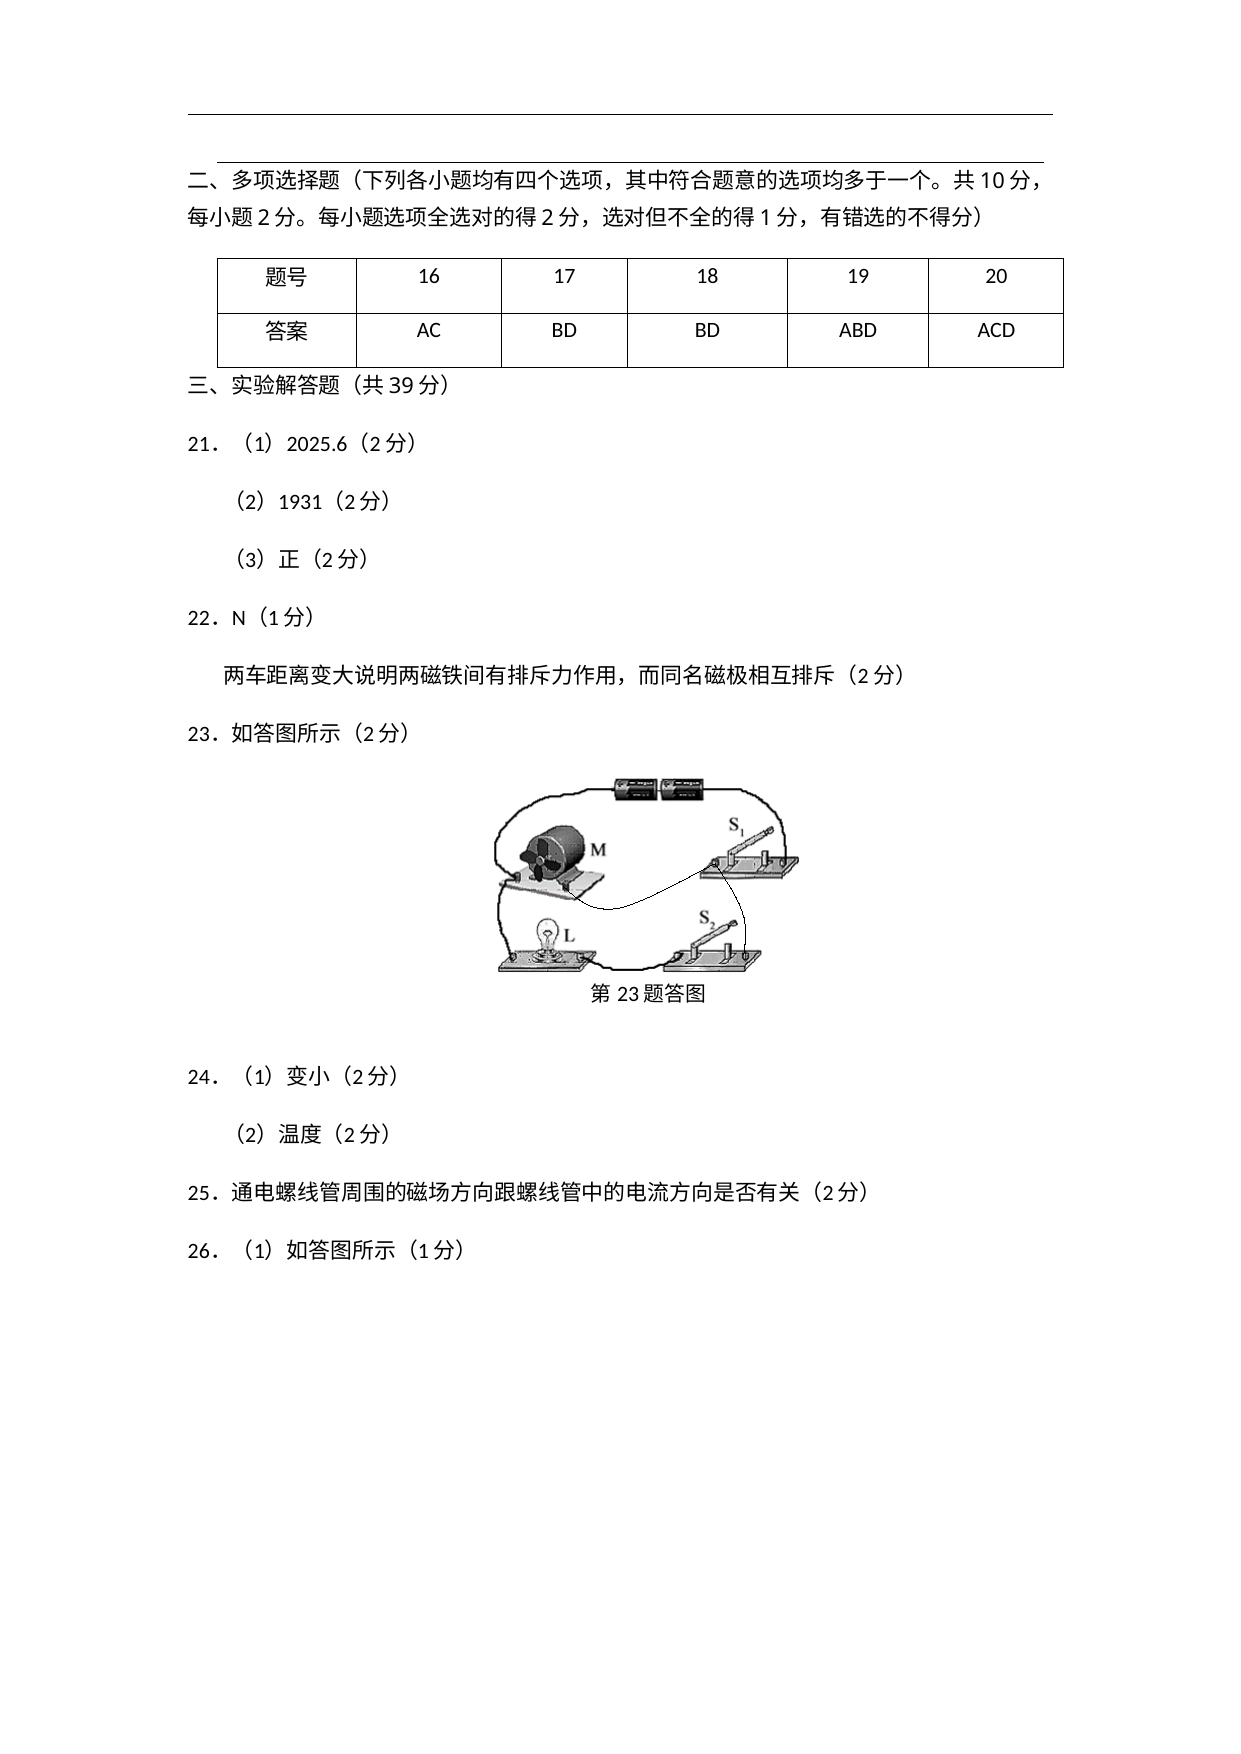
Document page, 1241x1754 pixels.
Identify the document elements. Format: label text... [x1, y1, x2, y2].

table_header 19 [788, 259, 928, 312]
table_header 题号 [218, 259, 356, 312]
text 二、多项选择题（下列各小题均有四个选项，其中符合题意的选项均多于一个。共10分，每小题2分。每小题选项全选对的得2分，选对但不全的得1分，有错选的不得分） [187, 163, 1053, 233]
text 26．（1）如答图所示（1分） [187, 1233, 1053, 1265]
table_cell ABD [788, 314, 928, 367]
text （3）正（2分） [187, 542, 1053, 574]
table_header 20 [929, 259, 1063, 312]
text 三、实验解答题（共39分） [187, 368, 1053, 400]
table_header 17 [502, 259, 627, 312]
table_header 16 [357, 259, 501, 312]
table_header 18 [628, 259, 787, 312]
table_cell 答案 [218, 314, 356, 367]
text （2）温度（2分） [187, 1117, 1053, 1149]
table_cell ACD [929, 314, 1063, 367]
table_cell AC [357, 314, 501, 367]
table_cell BD [502, 314, 627, 367]
text 25．通电螺线管周围的磁场方向跟螺线管中的电流方向是否有关（2分） [187, 1175, 1053, 1207]
text 22．N（1分） [187, 600, 1053, 632]
picture [478, 773, 805, 976]
text 24．（1）变小（2分） [187, 1059, 1053, 1091]
text （2）1931（2分） [187, 484, 1053, 516]
table_cell BD [628, 314, 787, 367]
text 21．（1）2025.6（2分） [187, 426, 1053, 458]
text 23．如答图所示（2分） [187, 716, 1053, 748]
text 两车距离变大说明两磁铁间有排斥力作用，而同名磁极相互排斥（2分） [187, 658, 1053, 691]
